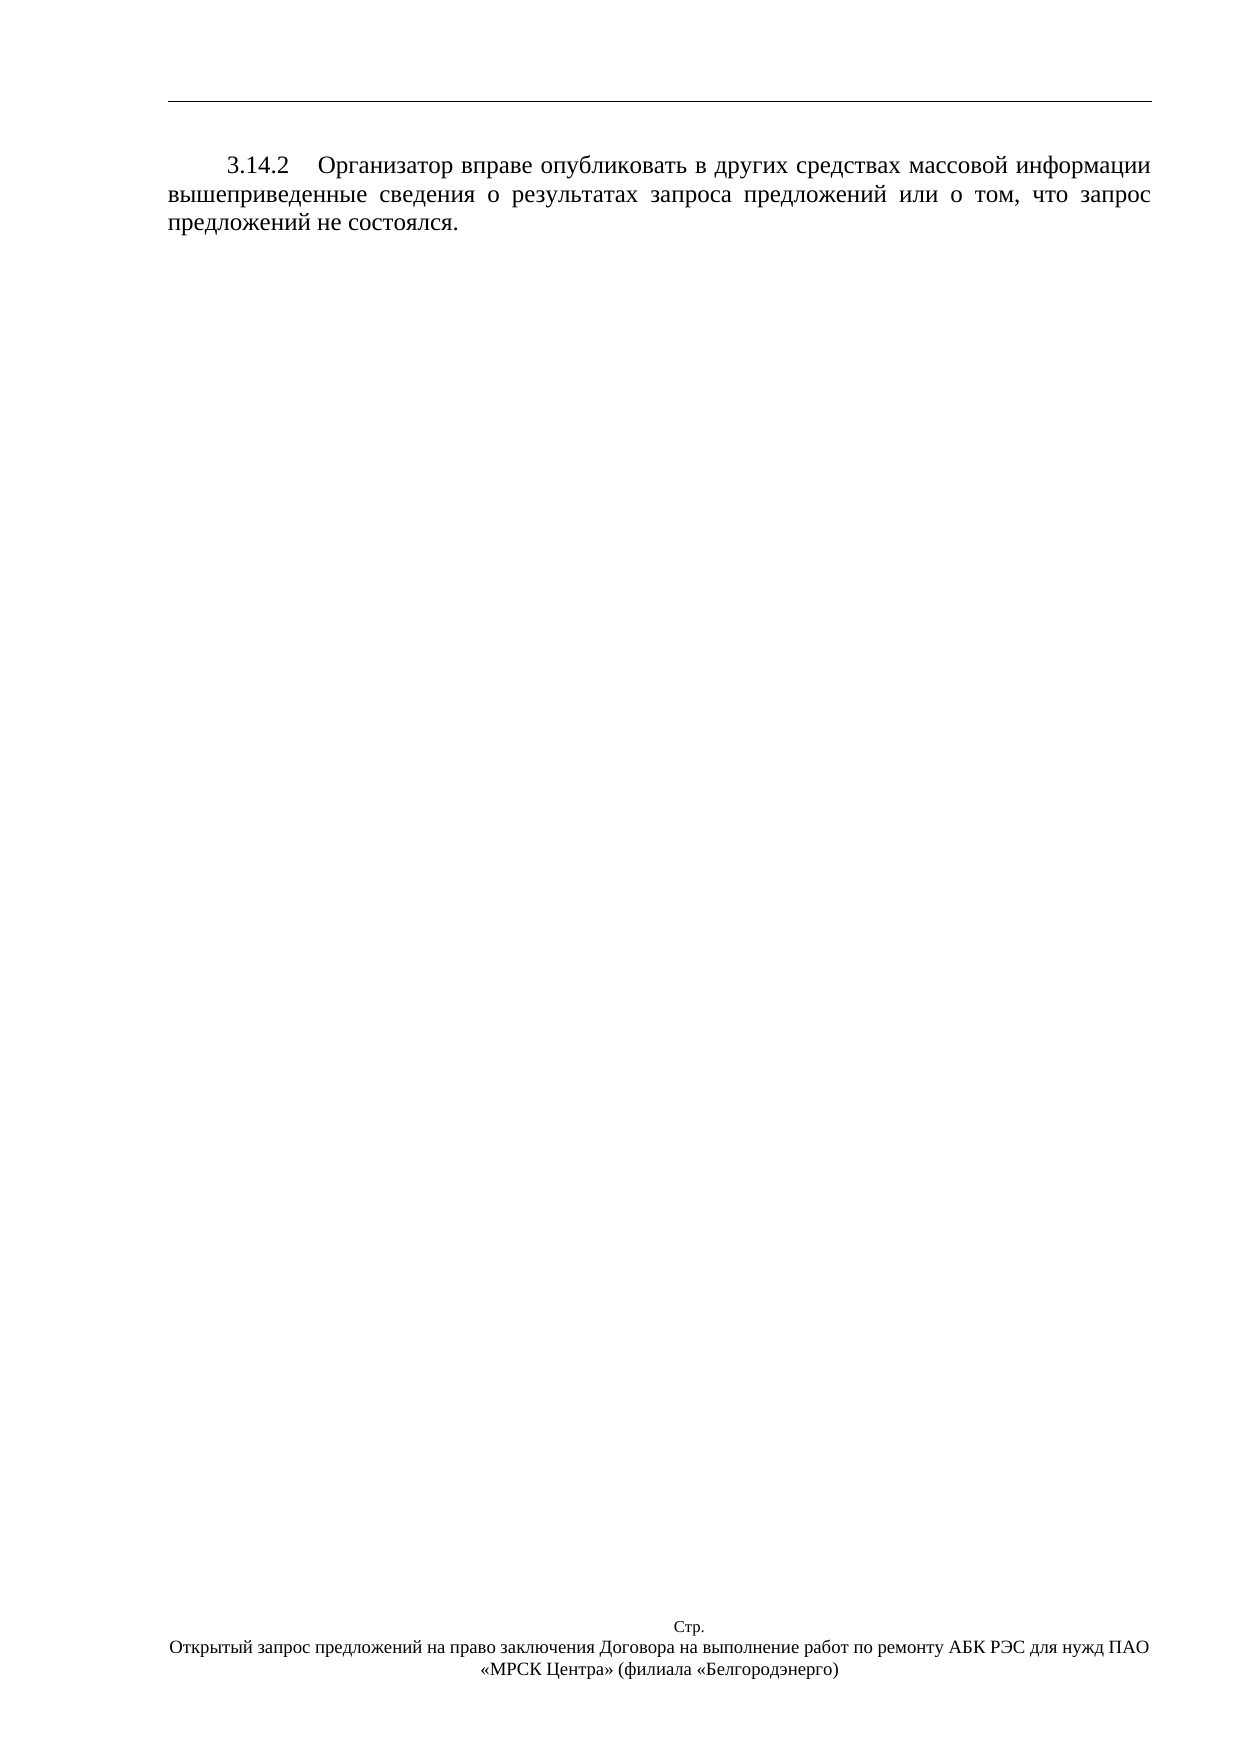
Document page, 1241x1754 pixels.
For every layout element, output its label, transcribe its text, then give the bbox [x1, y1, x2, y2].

subtitle Организатор вправе опубликовать в других средствах массовой информации вышеприведенные сведения о результатах запроса предложений или о том, что запрос предложений не состоялся. [168, 150, 1152, 236]
